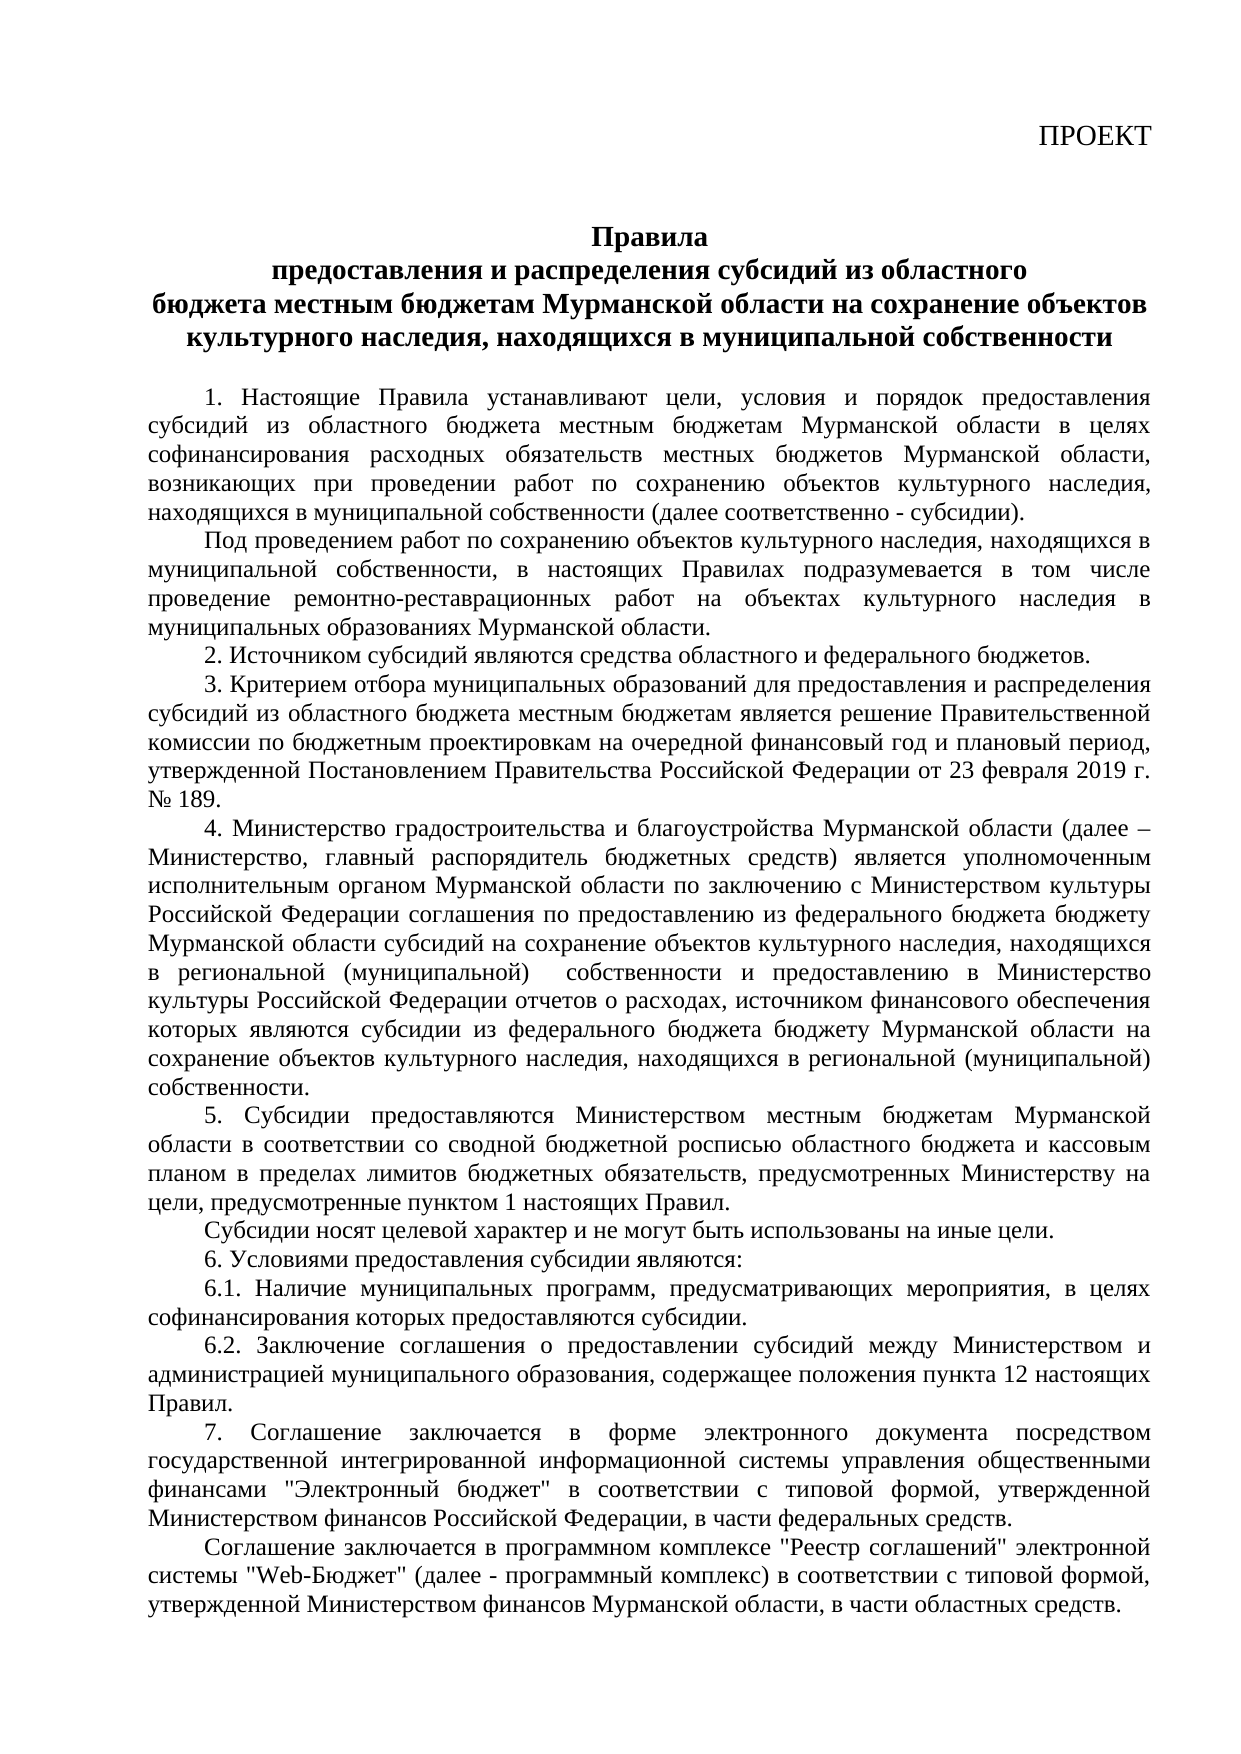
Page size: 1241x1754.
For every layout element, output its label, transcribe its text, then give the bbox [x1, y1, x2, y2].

text 5. Субсидии предоставляются Министерством местным бюджетам Мурманской области в соответствии со сводной бюджетной росписью областного бюджета и кассовым планом в пределах лимитов бюджетных обязательств, предусмотренных Министерству на цели, предусмотренные пунктом 1 настоящих Правил. [148, 1100, 1152, 1215]
text 1. Настоящие Правила устанавливают цели, условия и порядок предоставления субсидий из областного бюджета местным бюджетам Мурманской области в целях софинансирования расходных обязательств местных бюджетов Мурманской области, возникающих при проведении работ по сохранению объектов культурного наследия, находящихся в муниципальной собственности (далее соответственно - субсидии). [148, 382, 1152, 525]
text 3. Критерием отбора муниципальных образований для предоставления и распределения субсидий из областного бюджета местным бюджетам является решение Правительственной комиссии по бюджетным проектировкам на очередной финансовый год и плановый период, утвержденной Постановлением Правительства Российской Федерации от 23 февраля 2019 г. № 189. [148, 669, 1152, 813]
text предоставления и распределения субсидий из областного [148, 252, 1152, 286]
text 2. Источником субсидий являются средства областного и федерального бюджетов. [148, 640, 1152, 669]
text Субсидии носят целевой характер и не могут быть использованы на иные цели. [148, 1215, 1152, 1244]
text 6.1. Наличие муниципальных программ, предусматривающих мероприятия, в целях софинансирования которых предоставляются субсидии. [148, 1273, 1152, 1330]
text Правила [148, 219, 1152, 252]
text 6.2. Заключение соглашения о предоставлении субсидий между Министерством и администрацией муниципального образования, содержащее положения пункта 12 настоящих Правил. [148, 1330, 1152, 1417]
text бюджета местным бюджетам Мурманской области на сохранение объектов культурного наследия, находящихся в муниципальной собственности [148, 286, 1152, 353]
text Соглашение заключается в программном комплексе "Реестр соглашений" электронной системы "Web-Бюджет" (далее - программный комплекс) в соответствии с типовой формой, утвержденной Министерством финансов Мурманской области, в части областных средств. [148, 1532, 1152, 1618]
text ПРОЕКТ [148, 118, 1152, 152]
text Под проведением работ по сохранению объектов культурного наследия, находящихся в муниципальной собственности, в настоящих Правилах подразумевается в том числе проведение ремонтно-реставрационных работ на объектах культурного наследия в муниципальных образованиях Мурманской области. [148, 525, 1152, 640]
text 4. Министерство градостроительства и благоустройства Мурманской области (далее – Министерство, главный распорядитель бюджетных средств) является уполномоченным исполнительным органом Мурманской области по заключению с Министерством культуры Российской Федерации соглашения по предоставлению из федерального бюджета бюджету Мурманской области субсидий на сохранение объектов культурного наследия, находящихся в региональной (муниципальной) собственности и предоставлению в Министерство культуры Российской Федерации отчетов о расходах, источником финансового обеспечения которых являются субсидии из федерального бюджета бюджету Мурманской области на сохранение объектов культурного наследия, находящихся в региональной (муниципальной) собственности. [148, 813, 1152, 1100]
text 7. Соглашение заключается в форме электронного документа посредством государственной интегрированной информационной системы управления общественными финансами "Электронный бюджет" в соответствии с типовой формой, утвержденной Министерством финансов Российской Федерации, в части федеральных средств. [148, 1417, 1152, 1532]
text 6. Условиями предоставления субсидии являются: [148, 1244, 1152, 1273]
